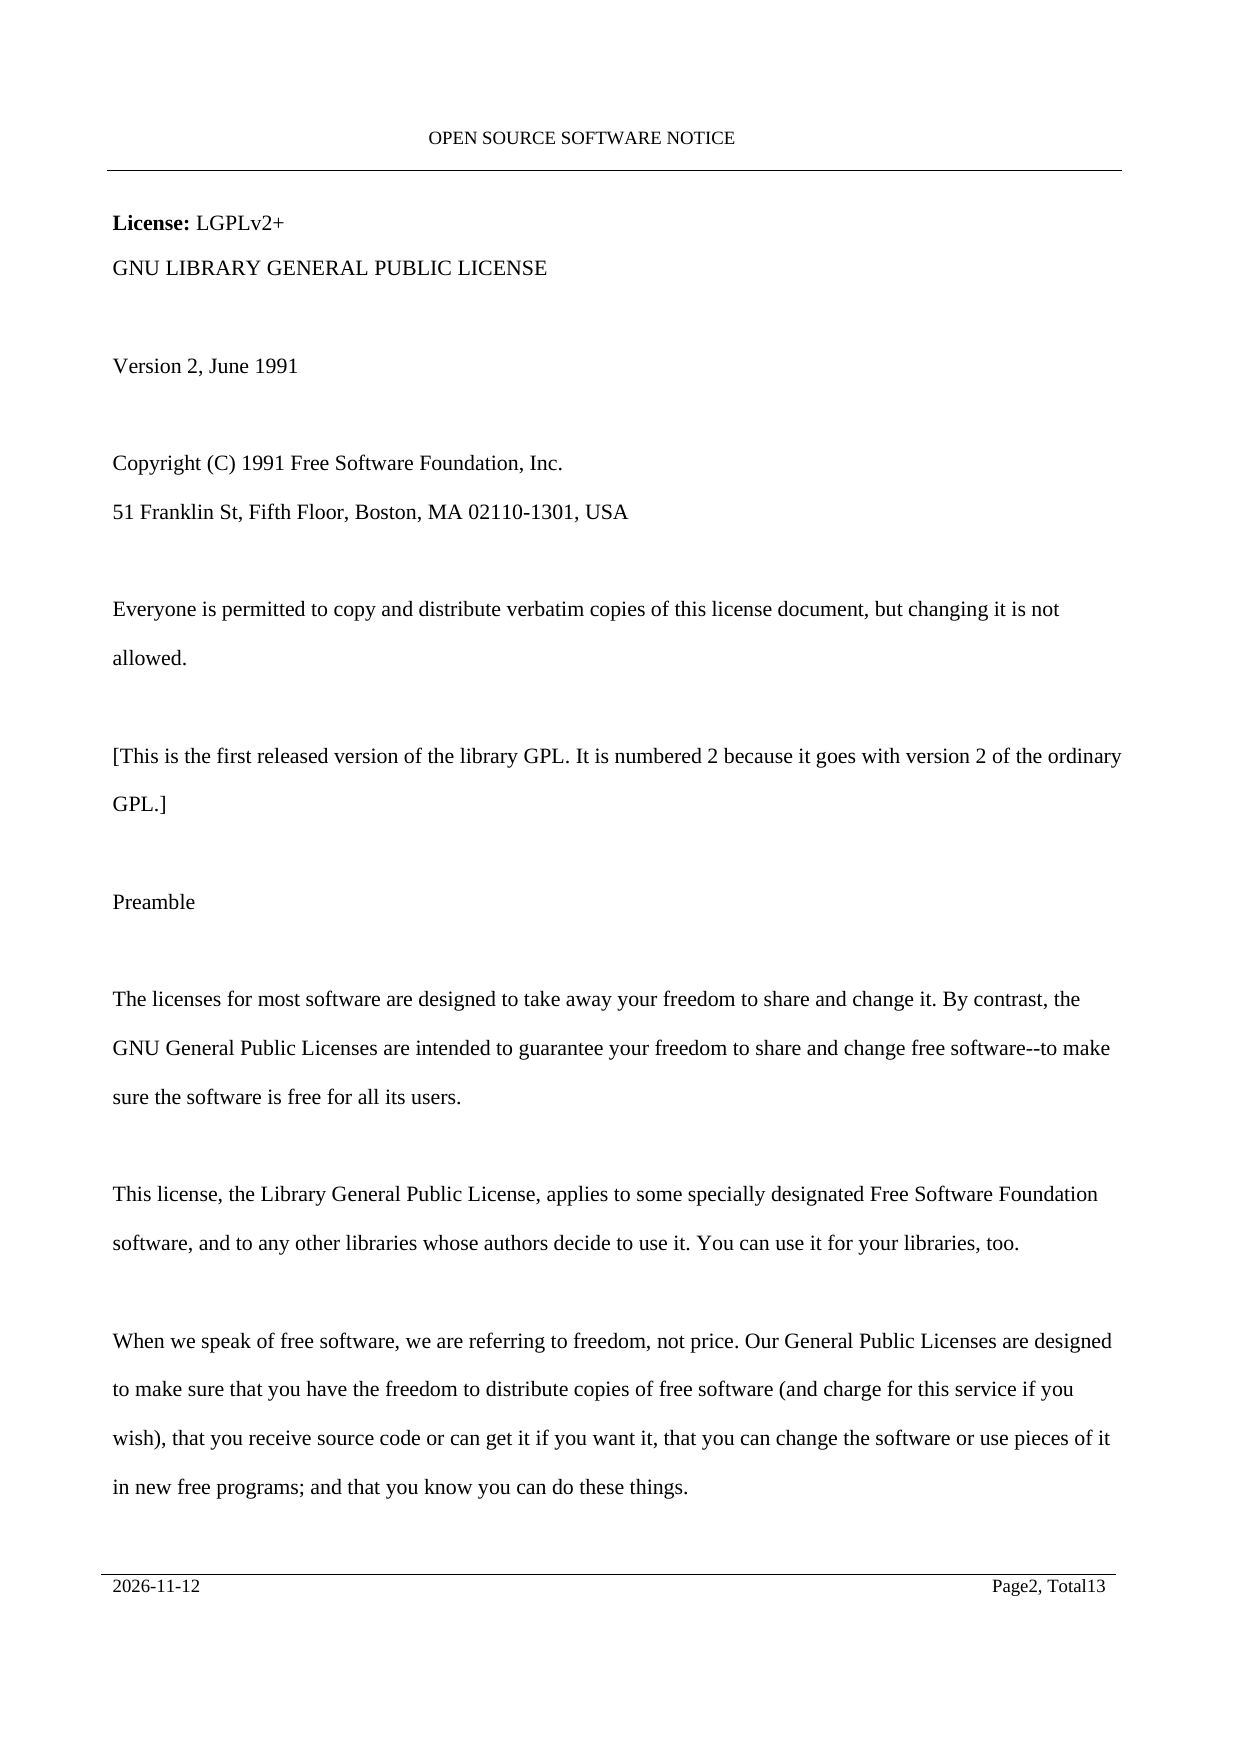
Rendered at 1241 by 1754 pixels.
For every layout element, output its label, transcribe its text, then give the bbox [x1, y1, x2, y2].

text License: LGPLv2+ [112, 206, 1128, 239]
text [112, 251, 1128, 1503]
